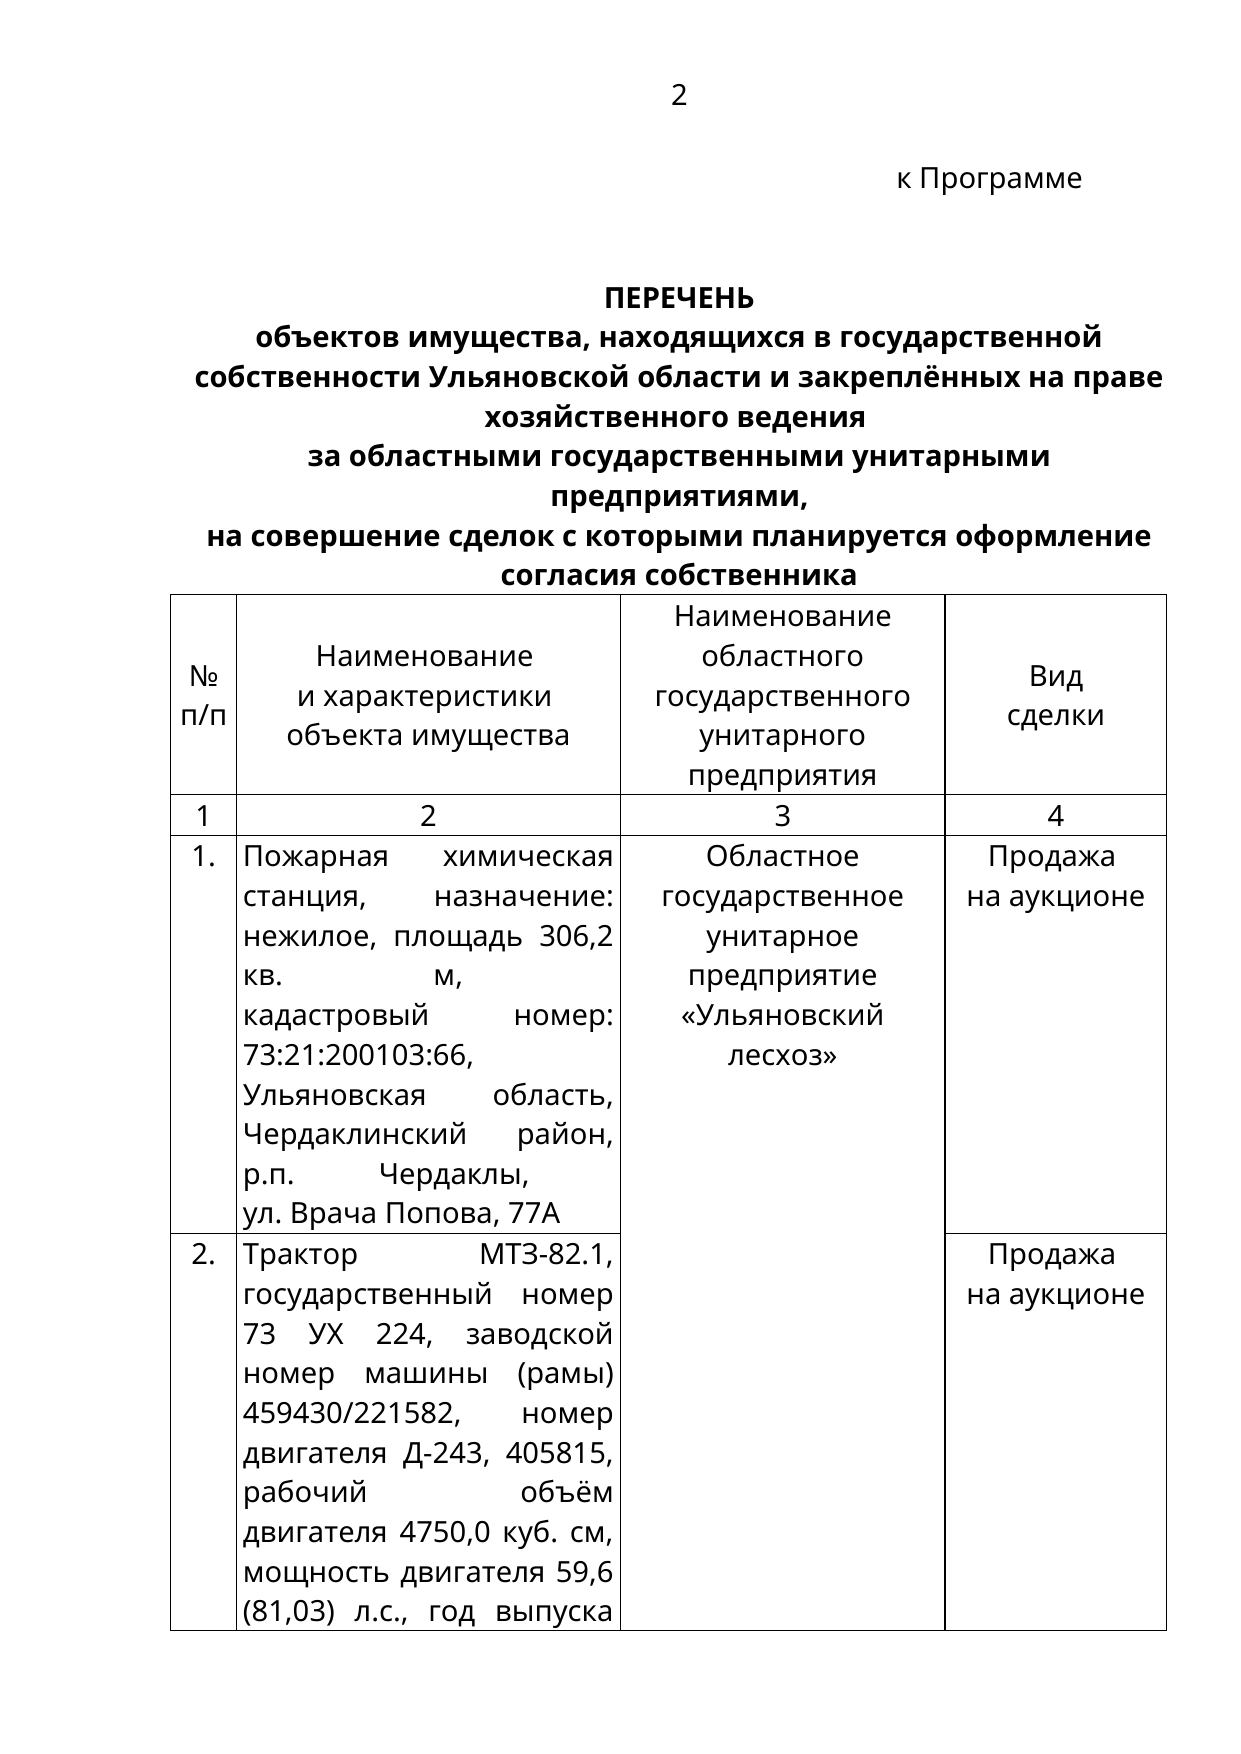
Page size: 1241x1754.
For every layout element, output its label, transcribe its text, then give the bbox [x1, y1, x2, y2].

text согласия собственника [177, 555, 1181, 594]
table_cell 1. [171, 836, 236, 1232]
table_cell Пожарная химическая станция, назначение: нежилое, площадь 306,2 кв. м, кадастровый номер: 73:21:200103:66, Ульяновская область, Чердаклинский район, р.п. Чердаклы, ул. Врача Попова, 77А [237, 836, 620, 1232]
table_header Наименование и характеристики объекта имущества [237, 595, 620, 794]
text объектов имущества, находящихся в государственной собственности Ульяновской области и закреплённых на праве хозяйственного ведения за областными государственными унитарными предприятиями, [177, 317, 1181, 515]
table_header Наименование областного государственного унитарного предприятия [621, 595, 944, 794]
table_header Вид сделки [946, 595, 1166, 794]
text на совершение сделок с которыми планируется оформление [177, 515, 1181, 555]
table_cell Продажа на аукционе [946, 1234, 1166, 1630]
text к Программе [797, 158, 1181, 197]
table_cell 3 [621, 795, 944, 834]
table_cell 2 [237, 795, 620, 834]
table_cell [237, 1234, 620, 1630]
table_cell 2. [171, 1234, 236, 1630]
table_cell Областное государственное унитарное предприятие «Ульяновский лесхоз» [621, 836, 944, 1630]
table_cell 4 [946, 795, 1166, 834]
table_cell Продажа на аукционе [946, 836, 1166, 1232]
table_header № п/п [171, 595, 236, 794]
text ПЕРЕЧЕНЬ [177, 277, 1181, 317]
table_cell 1 [171, 795, 236, 834]
